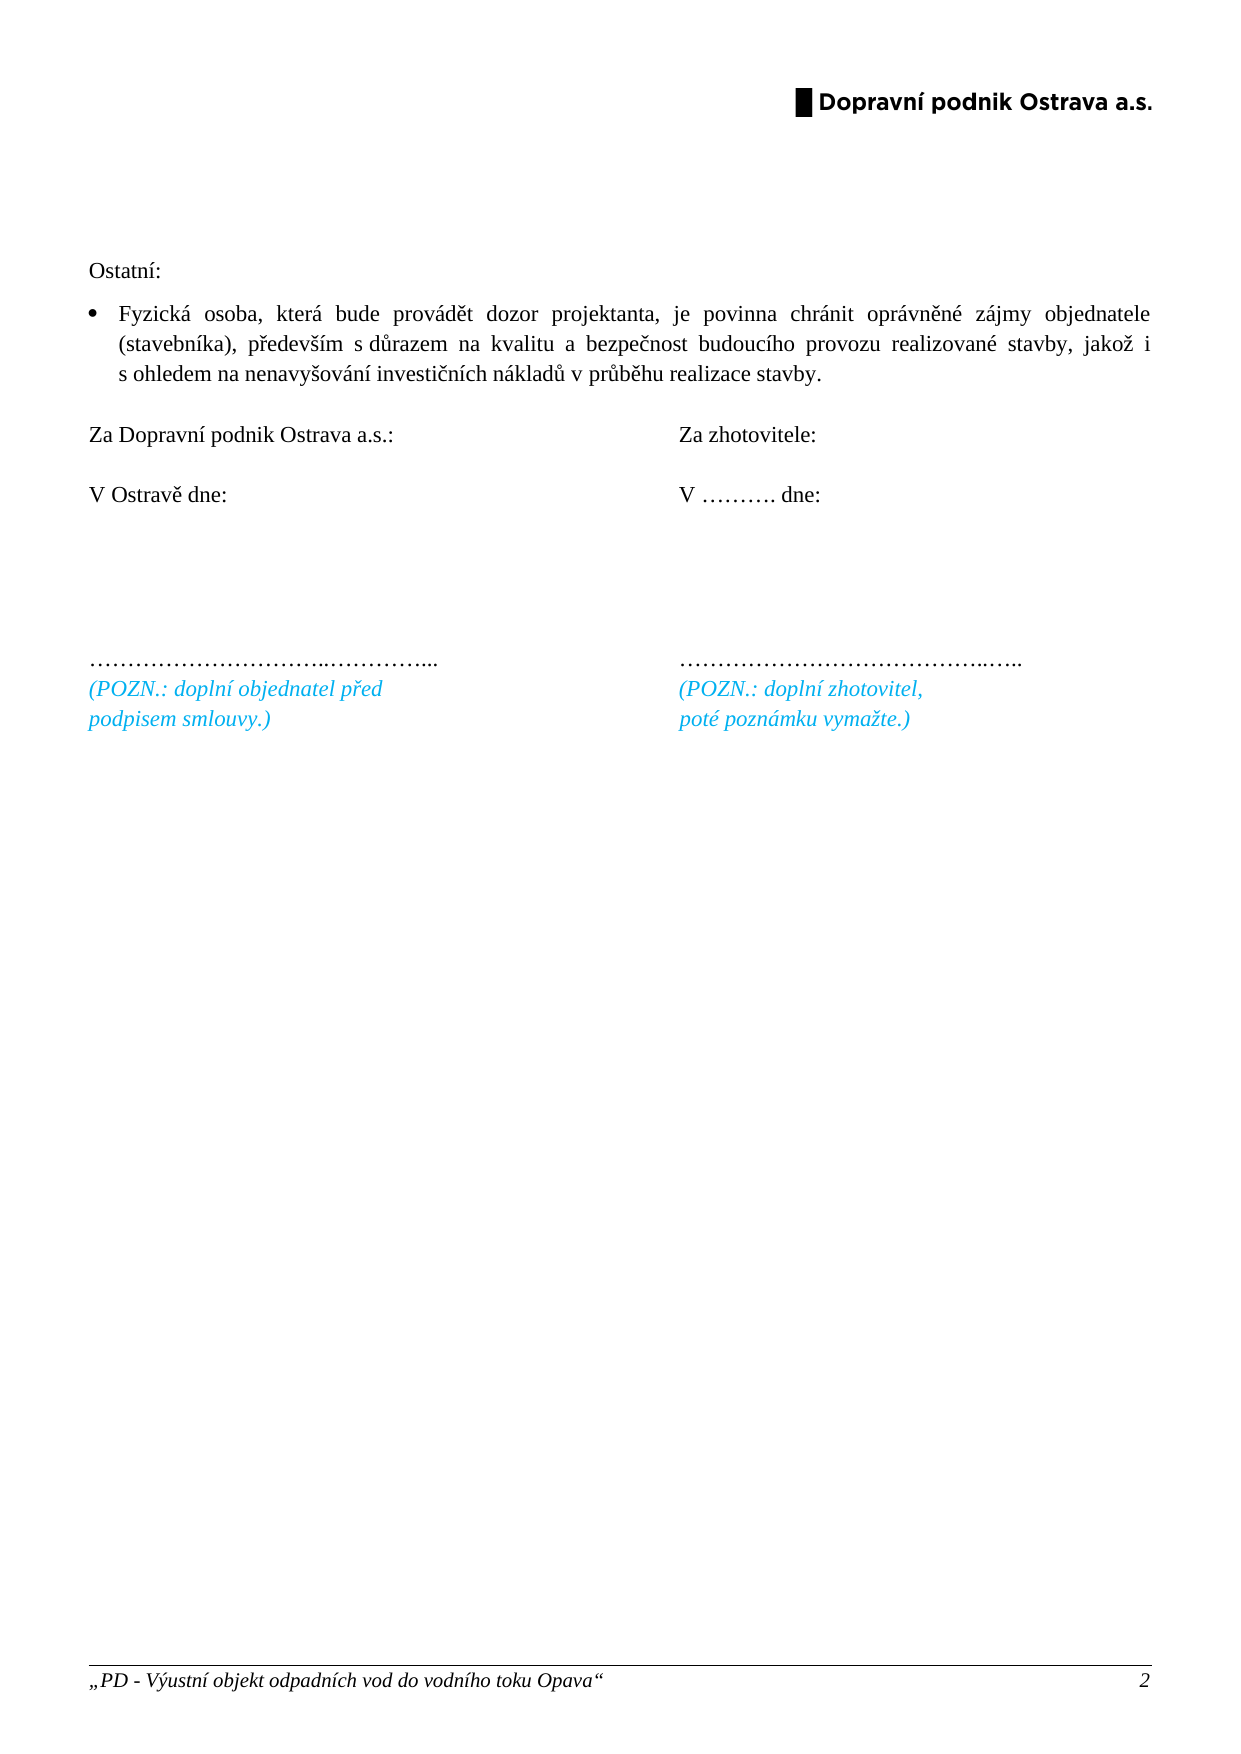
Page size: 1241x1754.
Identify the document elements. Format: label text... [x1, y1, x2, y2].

text Ostatní: [89, 257, 1152, 284]
picture [795, 88, 1152, 117]
text (POZN.: doplní objednatel před (POZN.: doplní zhotovitel, [89, 675, 1152, 701]
text …………………………..…………... …………………………………..….. [89, 645, 1152, 671]
list Fyzická osoba, která bude provádět dozor projektanta, je povinna chránit oprávněné zájmy objednatele (stavebníka), především s důrazem na kvalitu a bezpečnost budoucího provozu realizované stavby, jakož i s ohledem na nenavyšování investičních nákladů v průběhu realizace stavby. [89, 300, 1152, 387]
text Za Dopravní podnik Ostrava a.s.: Za zhotovitele: [89, 421, 1152, 447]
text podpisem smlouvy.) poté poznámku vymažte.) [89, 705, 1152, 732]
text V Ostravě dne: V ………. dne: [89, 481, 1152, 508]
